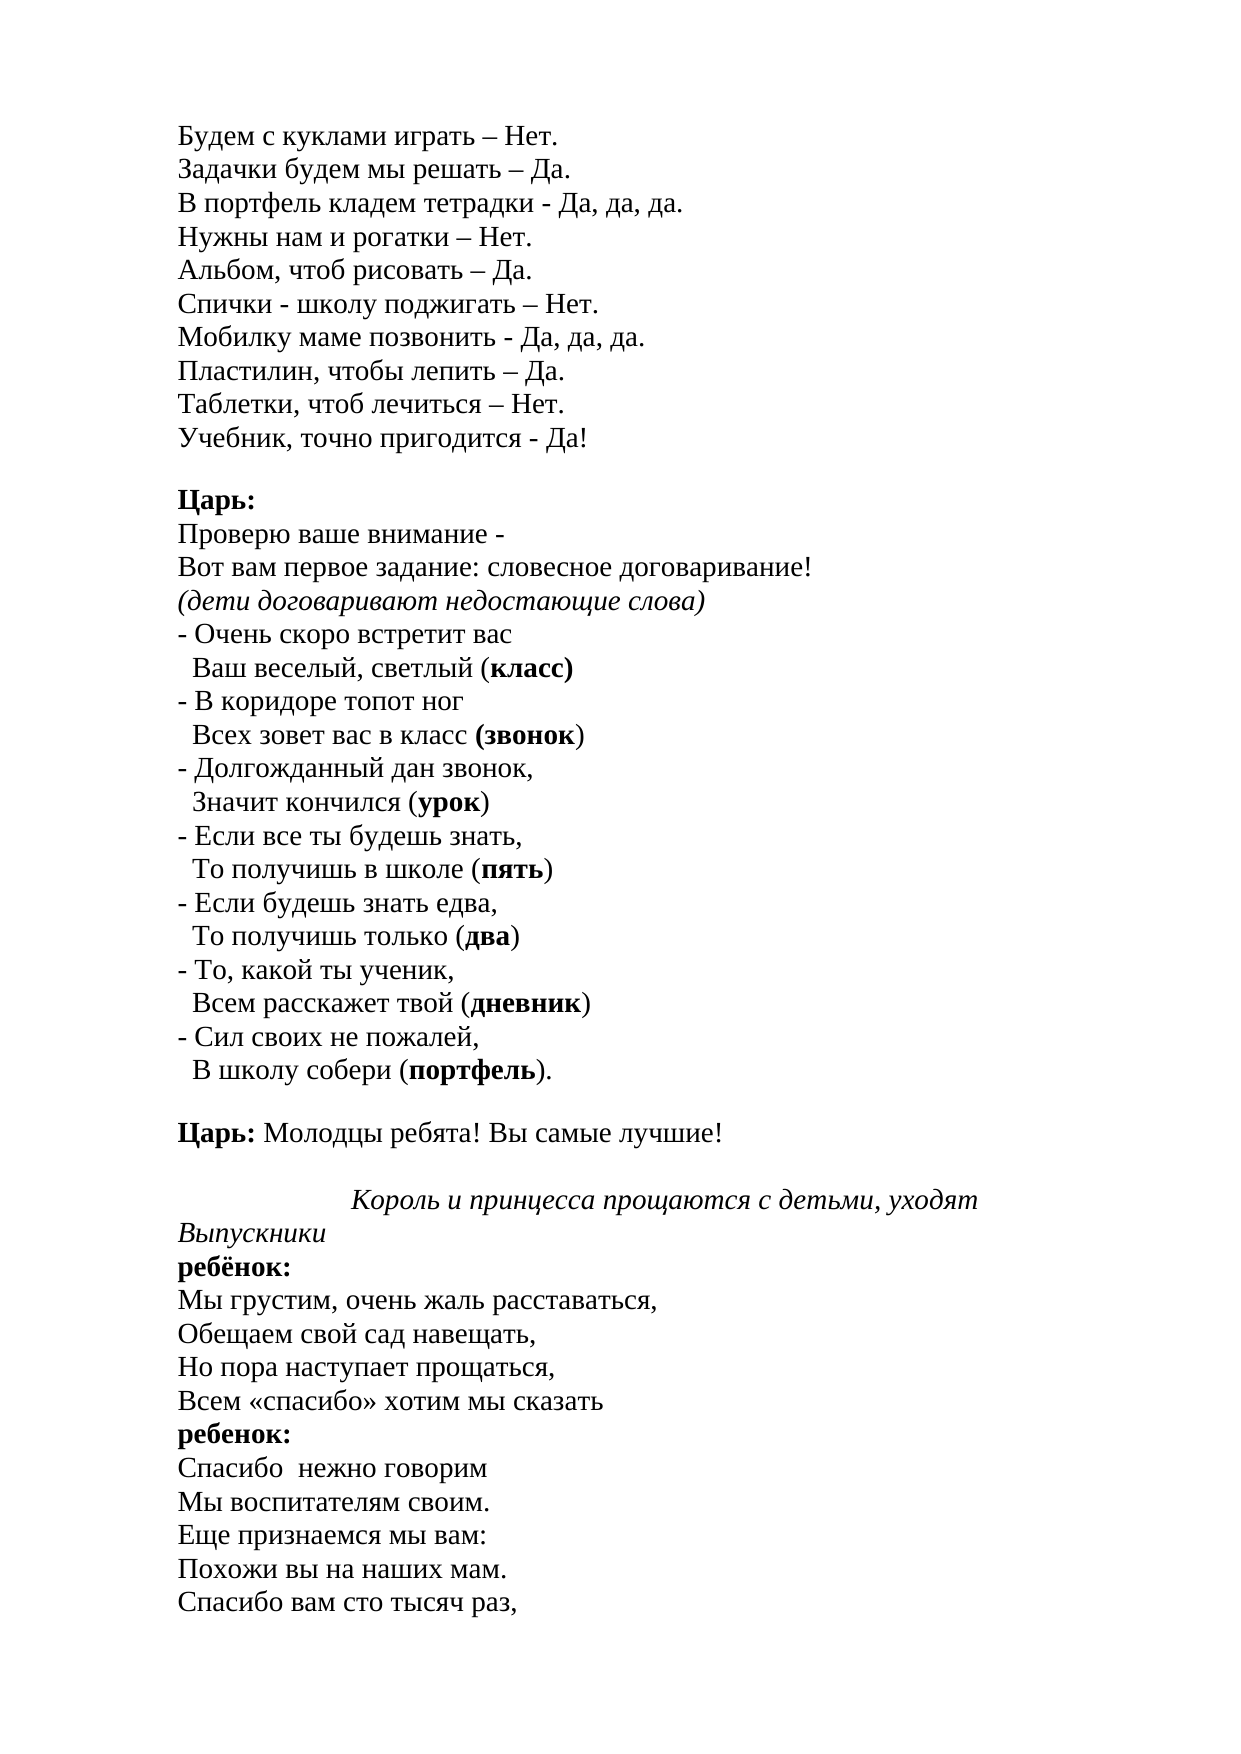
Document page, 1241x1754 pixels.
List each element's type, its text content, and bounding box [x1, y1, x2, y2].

text Проверю ваше внимание - Вот вам первое задание: словесное договаривание! (дети договаривают недостающие слова) - Очень скоро встретит вас Ваш веселый, светлый (класс) - В коридоре топот ног Всех зовет вас в класс (звонок) - Долгожданный дан звонок, Значит кончился (урок) - Если все ты будешь знать, То получишь в школе (пять) - Если будешь знать едва, То получишь только (два) - То, какой ты ученик, Всем расскажет твой (дневник) - Сил своих не пожалей, В школу собери (портфель). [177, 516, 1152, 1115]
text ребенок: [177, 1417, 1152, 1450]
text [177, 1450, 1152, 1618]
text ребёнок: [177, 1249, 1152, 1282]
text Царь: [177, 482, 1152, 516]
text Король и принцесса прощаются с детьми, уходят [177, 1182, 1152, 1215]
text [177, 118, 1152, 482]
text Выпускники [177, 1215, 1152, 1249]
text Царь: Молодцы ребята! Вы самые лучшие! [177, 1115, 1152, 1148]
text Мы грустим, очень жаль расставаться, Обещаем свой сад навещать, Но пора наступает прощаться, Всем «спасибо» хотим мы сказать [177, 1282, 1152, 1417]
